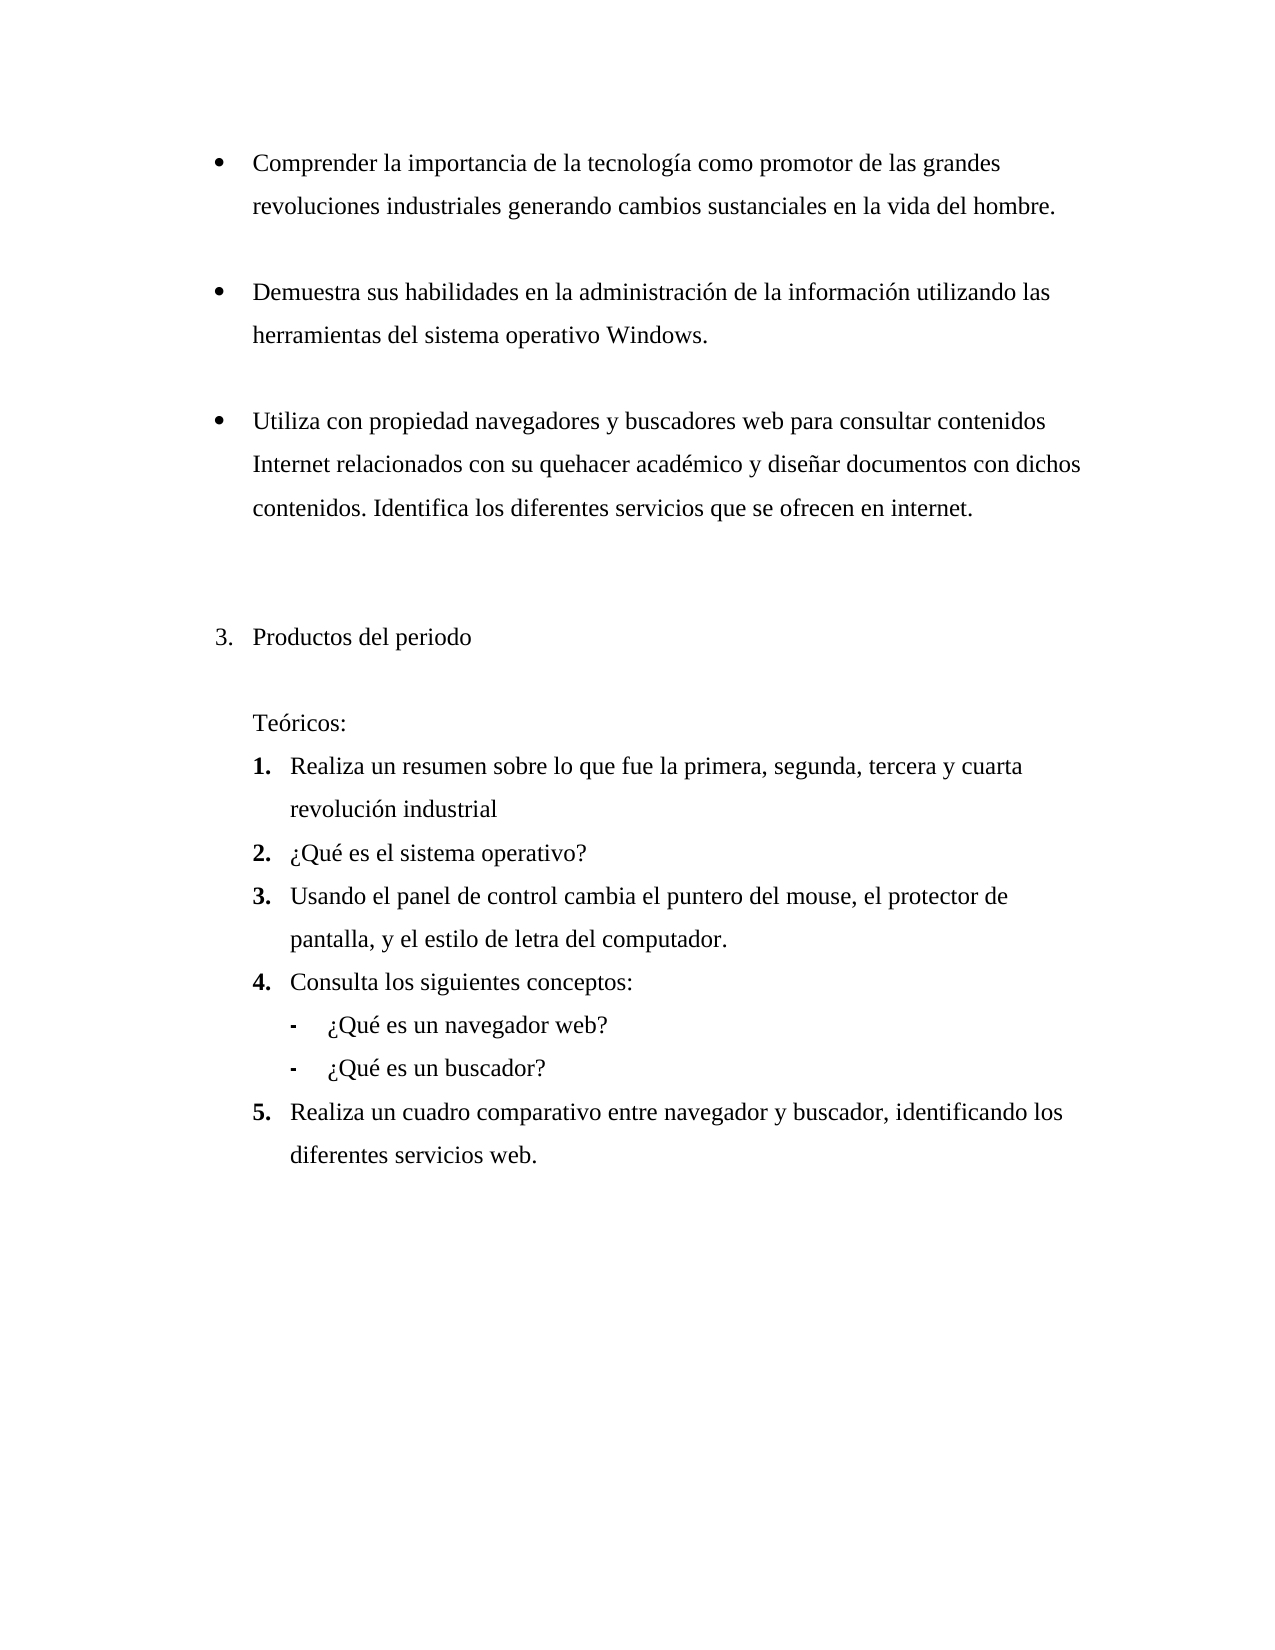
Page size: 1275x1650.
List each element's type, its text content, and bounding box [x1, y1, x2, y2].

list Utiliza con propiedad navegadores y buscadores web para consultar contenidos Internet relacionados con su quehacer académico y diseñar documentos con dichos contenidos. Identifica los diferentes servicios que se ofrecen en internet. [215, 406, 1098, 521]
list Comprender la importancia de la tecnología como promotor de las grandes revoluciones industriales generando cambios sustanciales en la vida del hombre. [215, 148, 1098, 219]
list Realiza un cuadro comparativo entre navegador y buscador, identificando los diferentes servicios web. [252, 1097, 1098, 1168]
list Consulta los siguientes conceptos: [252, 967, 1098, 996]
text Teóricos: [252, 708, 1098, 737]
list Demuestra sus habilidades en la administración de la información utilizando las herramientas del sistema operativo Windows. [215, 277, 1098, 349]
list ¿Qué es el sistema operativo? [252, 838, 1098, 866]
list Usando el panel de control cambia el puntero del mouse, el protector de pantalla, y el estilo de letra del computador. [252, 881, 1098, 953]
list Productos del periodo [215, 622, 1098, 651]
list Realiza un resumen sobre lo que fue la primera, segunda, tercera y cuarta revolución industrial [252, 751, 1098, 823]
list ¿Qué es un buscador? [290, 1053, 1098, 1082]
list ¿Qué es un navegador web? [290, 1010, 1098, 1039]
